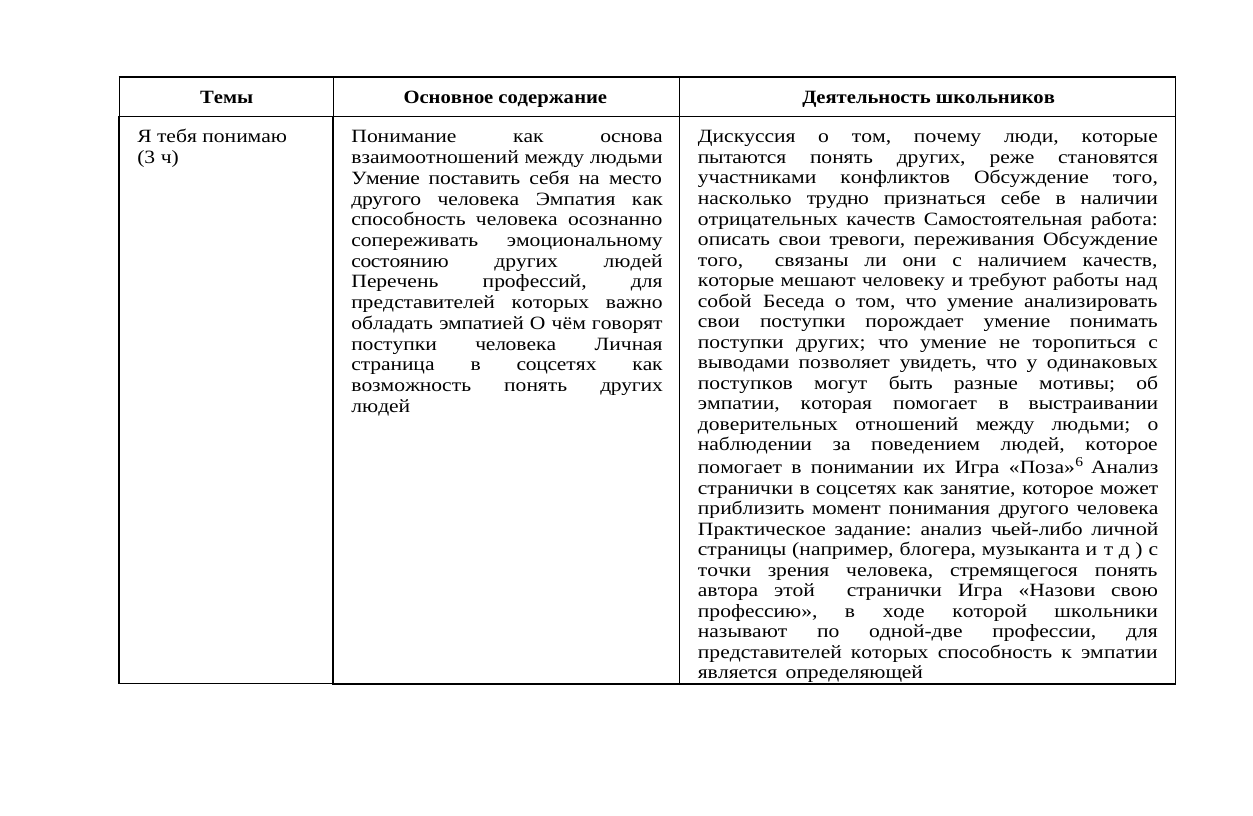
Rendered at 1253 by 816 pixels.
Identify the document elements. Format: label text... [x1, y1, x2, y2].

table_header Деятельность школьников [680, 78, 1175, 116]
table_cell Понимание как основа взаимоотношений между людьми Умение поставить себя на место другого человека Эмпатия как способность человека осознанно сопереживать эмоциональному состоянию других людей Перечень профессий, для представителей которых важно обладать эмпатией О чём говорят поступки человека Личная страница в соцсетях как возможность понять других людей [334, 117, 679, 683]
table_header Основное содержание [334, 78, 679, 116]
table_cell Я тебя понимаю (3 ч) [120, 117, 332, 683]
table_header Темы [120, 78, 333, 116]
table_cell Дискуссия о том, почему люди, которые пытаются понять других, реже становятся участниками конфликтов Обсуждение того, насколько трудно признаться себе в наличии отрицательных качеств Самостоятельная работа: описать свои тревоги, переживания Обсуждение того, связаны ли они с наличием качеств, которые мешают человеку и требуют работы над собой Беседа о том, что умение анализировать свои поступки порождает умение понимать поступки других; что умение не торопиться с выводами позволяет увидеть, что у одинаковых поступков могут быть разные мотивы; об эмпатии, которая помогает в выстраивании доверительных отношений между людьми; о наблюдении за поведением людей, которое помогает в понимании их Игра «Поза»6 Анализ странички в соцсетях как занятие, которое может приблизить момент понимания другого человека Практическое задание: анализ чьей-либо личной страницы (например, блогера, музыканта и т д ) с точки зрения человека, стремящегося понять автора этой странички Игра «Назови свою профессию», в ходе которой школьники называют по одной-две профессии, для представителей которых способность к эмпатии является определяющей [680, 117, 1175, 683]
